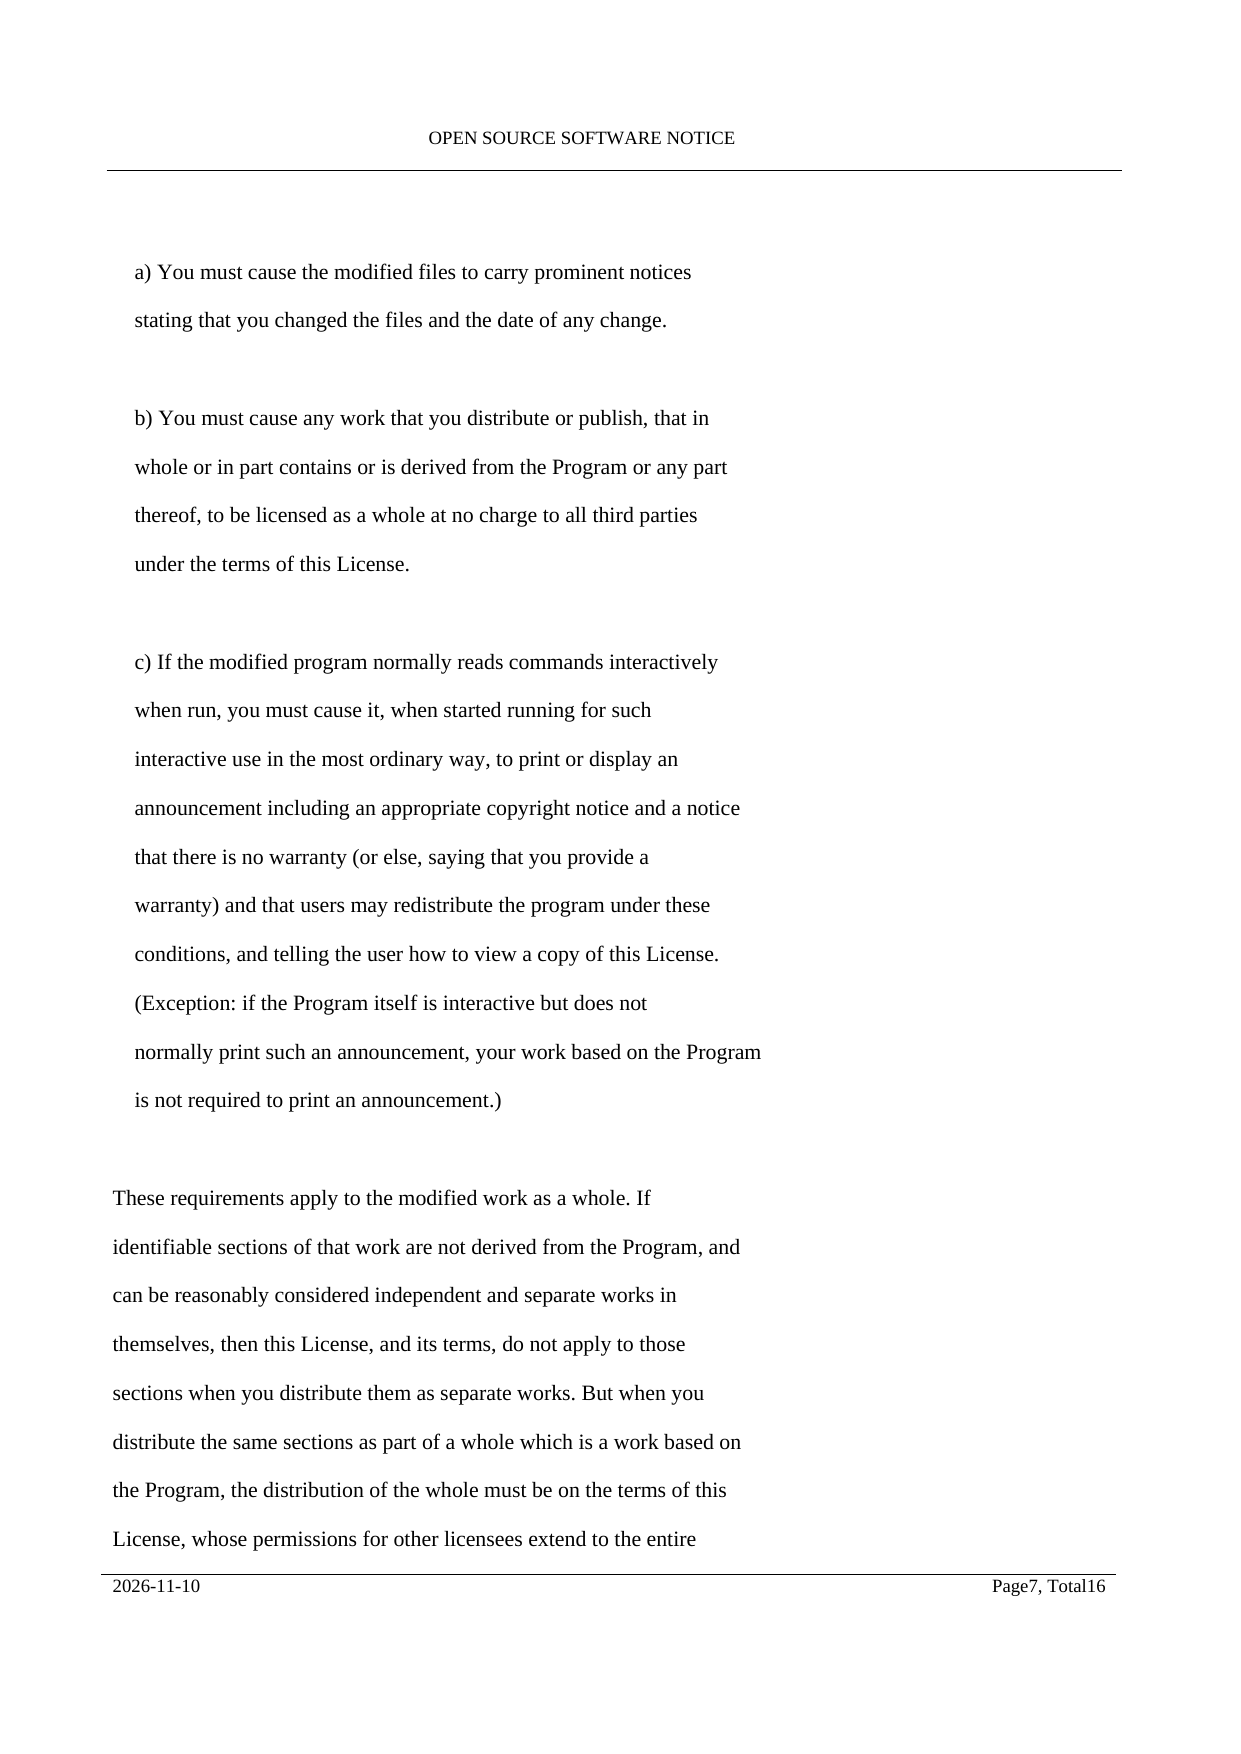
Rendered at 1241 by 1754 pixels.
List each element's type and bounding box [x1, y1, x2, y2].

text [112, 206, 1128, 1555]
